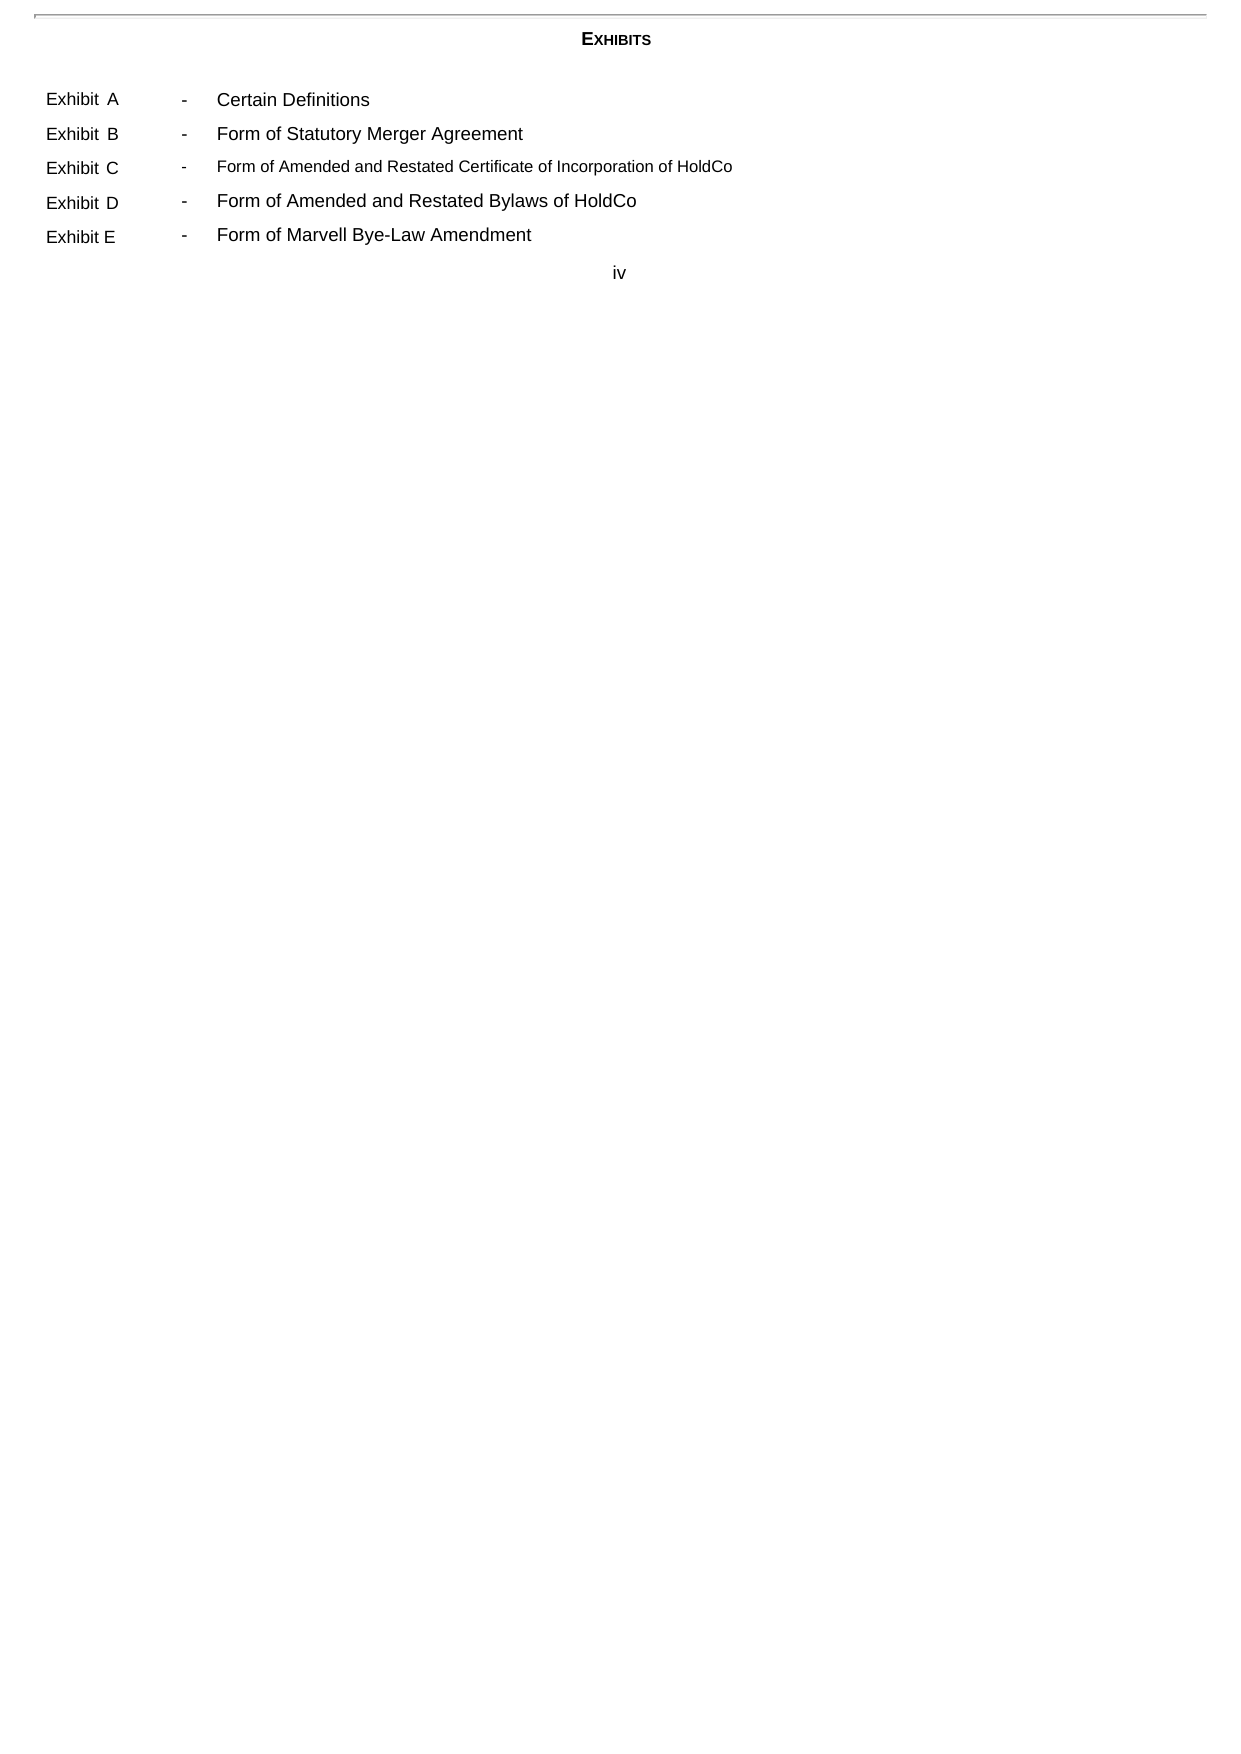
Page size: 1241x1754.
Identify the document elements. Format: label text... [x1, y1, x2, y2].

text - Form of Marvell Bye-Law Amendment [181, 224, 1090, 246]
text Exhibit A Exhibit B Exhibit C Exhibit D Exhibit E [46, 89, 119, 247]
text - Form of Amended and Restated Bylaws of HoldCo [181, 190, 1090, 212]
picture [34, 14, 1207, 19]
text iv [612, 262, 1090, 283]
text - Form of Statutory Merger Agreement [181, 123, 1090, 144]
text - Certain Definitions [181, 89, 1090, 111]
text - Form of Amended and Restated Certificate of Incorporation of HoldCo [181, 157, 1090, 176]
text EXHIBITS [581, 28, 1090, 50]
